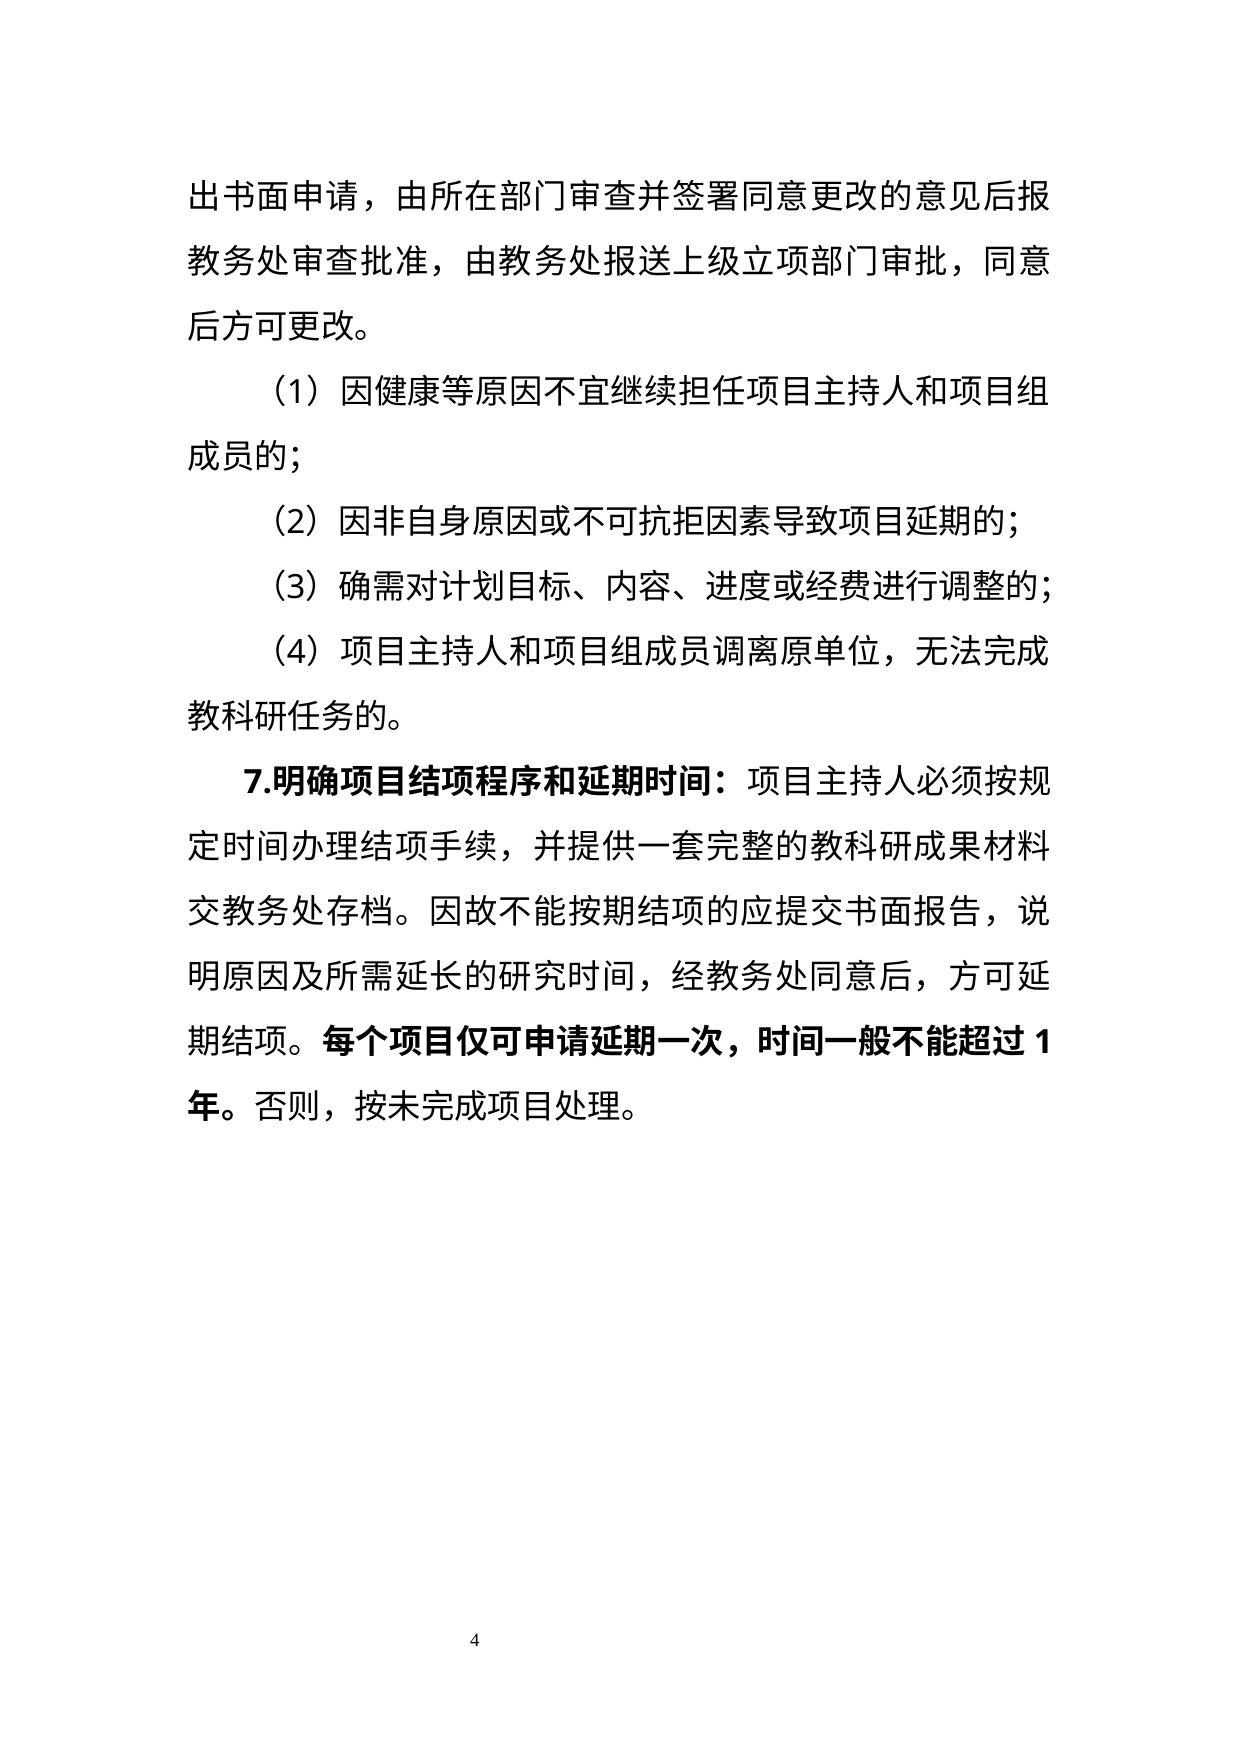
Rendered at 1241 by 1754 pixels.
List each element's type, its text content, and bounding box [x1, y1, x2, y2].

text 7.明确项目结项程序和延期时间：项目主持人必须按规定时间办理结项手续，并提供一套完整的教科研成果材料交教务处存档。因故不能按期结项的应提交书面报告，说明原因及所需延长的研究时间，经教务处同意后，方可延期结项。每个项目仅可申请延期一次，时间一般不能超过1年。否则，按未完成项目处理。 [187, 747, 1053, 1137]
text （2）因非自身原因或不可抗拒因素导致项目延期的； [187, 487, 1053, 552]
text （1）因健康等原因不宜继续担任项目主持人和项目组成员的； [187, 357, 1053, 487]
text （4）项目主持人和项目组成员调离原单位，无法完成教科研任务的。 [187, 617, 1053, 747]
text （3）确需对计划目标、内容、进度或经费进行调整的； [187, 552, 1053, 617]
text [187, 162, 1053, 357]
